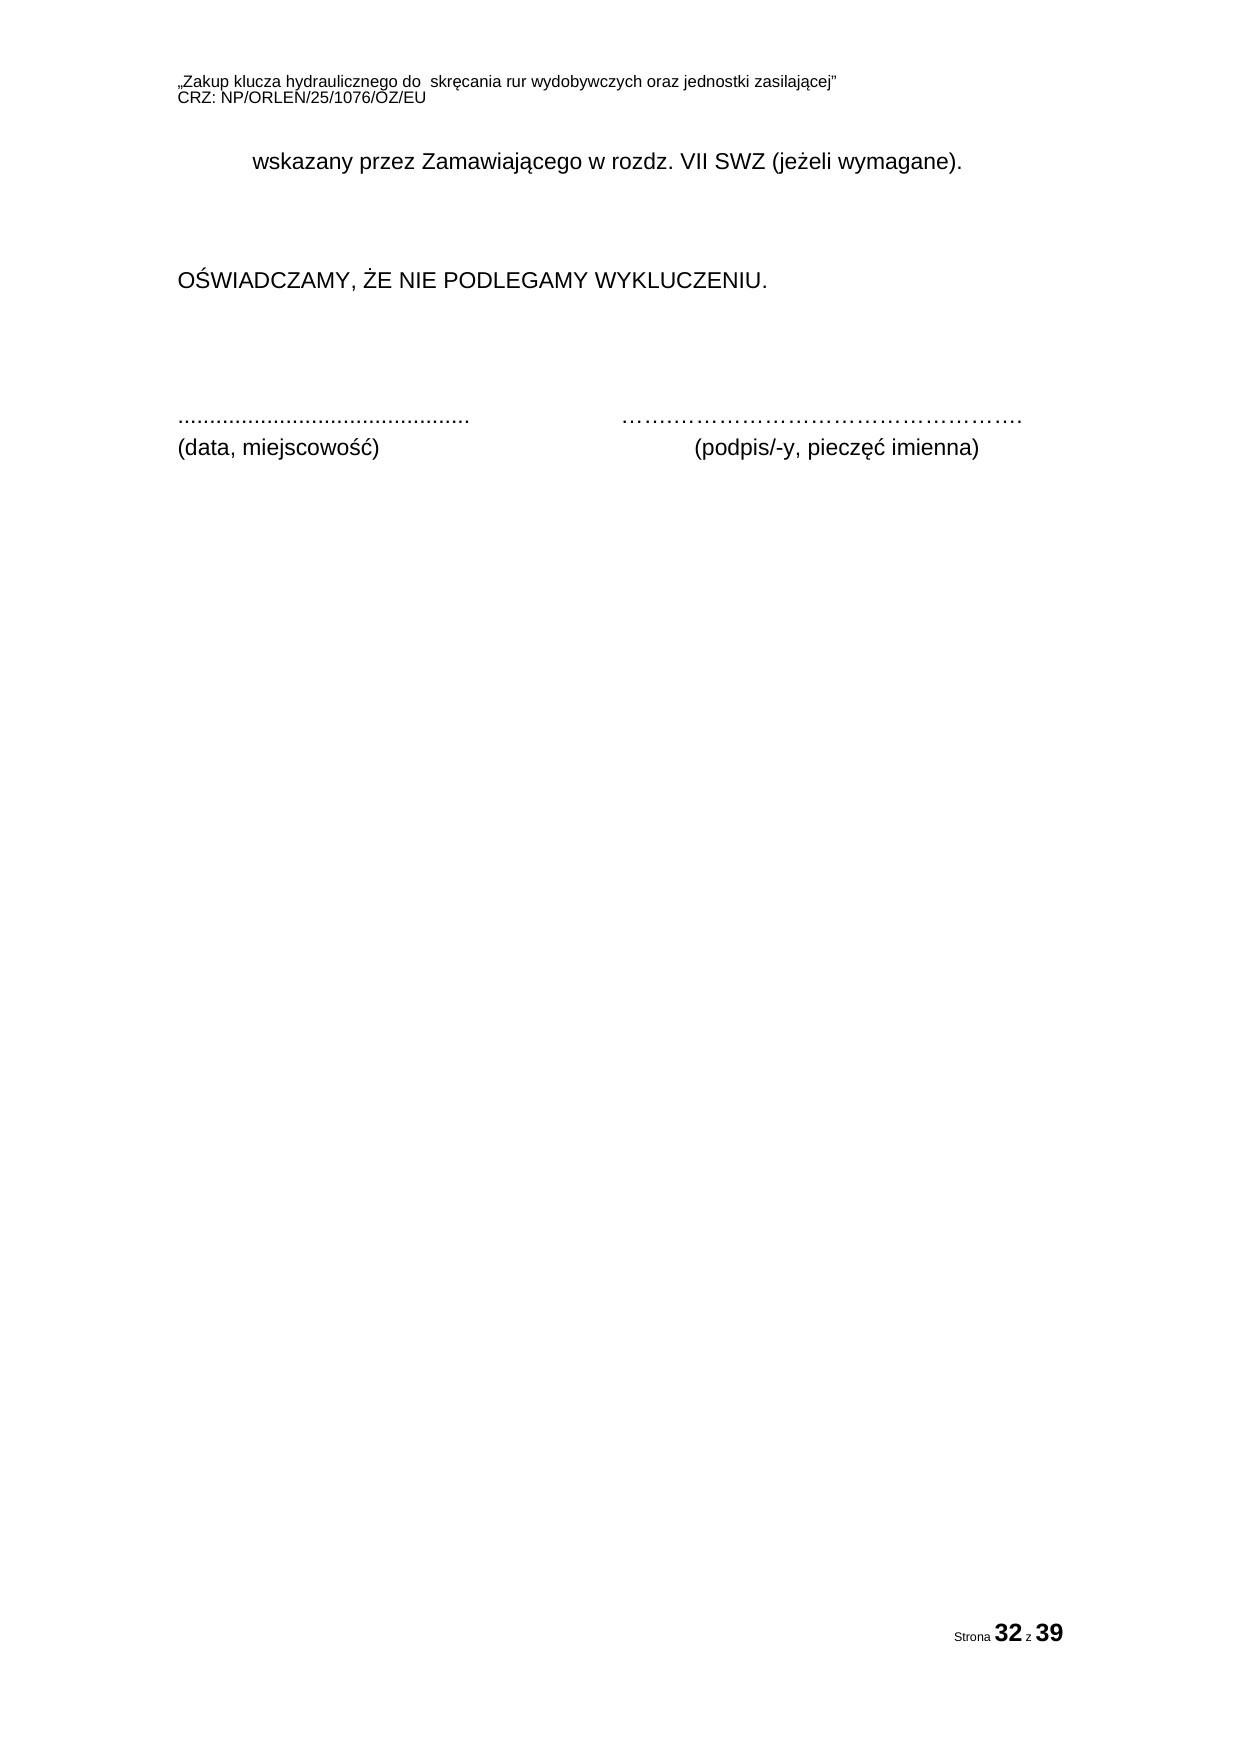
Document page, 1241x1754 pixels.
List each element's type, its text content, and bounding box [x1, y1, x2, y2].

list (data, miejscowość) (podpis/-y, pieczęć imienna) [177, 428, 1063, 462]
text .............................................. …….………………………………………. [177, 402, 1063, 428]
text OŚWIADCZAMY, ŻE NIE PODLEGAMY WYKLUCZENIU. [177, 267, 1063, 294]
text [252, 148, 1063, 174]
